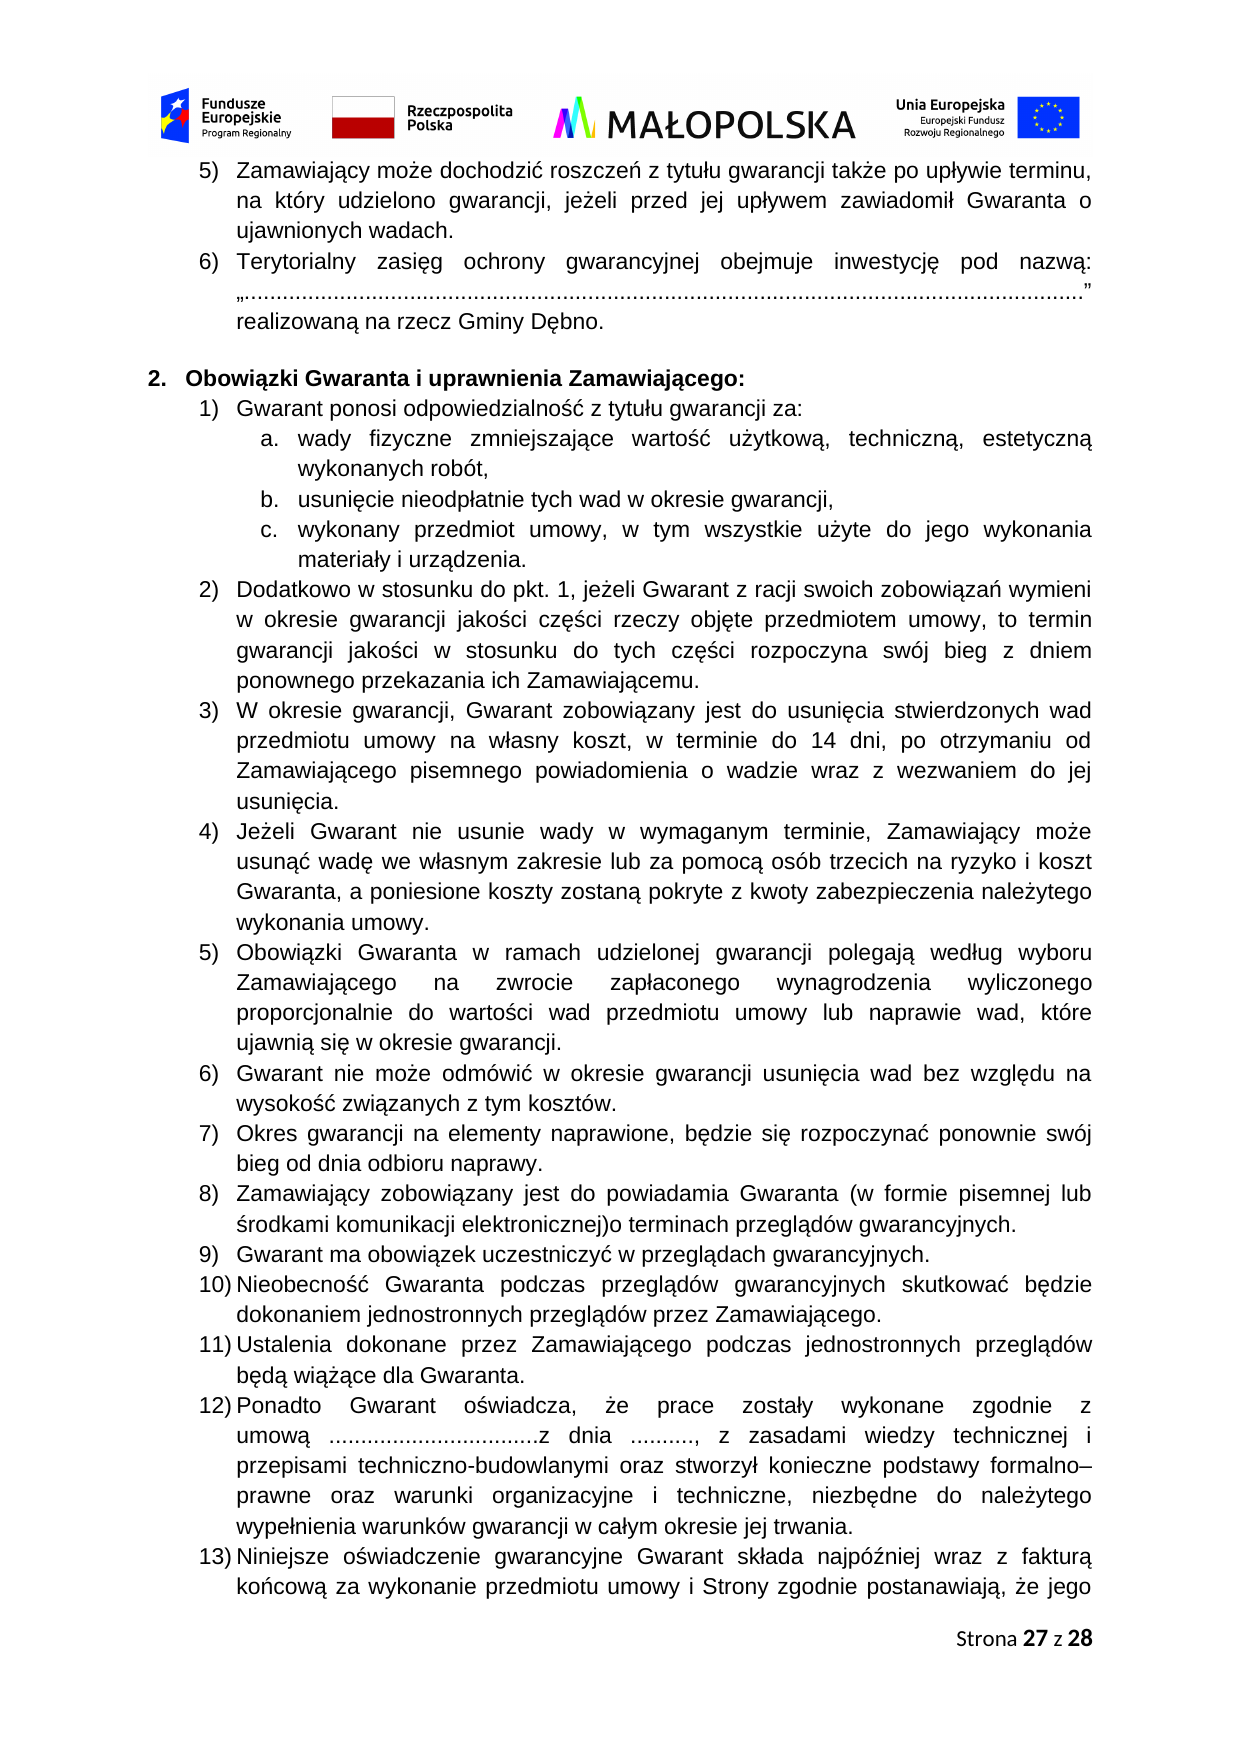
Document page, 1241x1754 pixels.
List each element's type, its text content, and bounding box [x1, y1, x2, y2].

list Gwarant ma obowiązek uczestniczyć w przeglądach gwarancyjnych. [199, 1241, 1093, 1267]
list Zamawiający może dochodzić roszczeń z tytułu gwarancji także po upływie terminu, na który udzielono gwarancji, jeżeli przed jej upływem zawiadomił Gwaranta o ujawnionych wadach. [199, 157, 1093, 244]
list Ponadto Gwarant oświadcza, że prace zostały wykonane zgodnie z umową .................................z dnia .........., z zasadami wiedzy technicznej i przepisami techniczno-budowlanymi oraz stworzył konieczne podstawy formalno–prawne oraz warunki organizacyjne i techniczne, niezbędne do należytego wypełnienia warunków gwarancji w całym okresie jej trwania. [199, 1392, 1093, 1539]
list Dodatkowo w stosunku do pkt. 1, jeżeli Gwarant z racji swoich zobowiązań wymieni w okresie gwarancji jakości części rzeczy objęte przedmiotem umowy, to termin gwarancji jakości w stosunku do tych części rozpoczyna swój bieg z dniem ponownego przekazania ich Zamawiającemu. [199, 576, 1093, 693]
list W okresie gwarancji, Gwarant zobowiązany jest do usunięcia stwierdzonych wad przedmiotu umowy na własny koszt, w terminie do 14 dni, po otrzymaniu od Zamawiającego pisemnego powiadomienia o wadzie wraz z wezwaniem do jej usunięcia. [199, 697, 1093, 814]
list Nieobecność Gwaranta podczas przeglądów gwarancyjnych skutkować będzie dokonaniem jednostronnych przeglądów przez Zamawiającego. [199, 1271, 1093, 1327]
picture [147, 73, 1093, 157]
list Okres gwarancji na elementy naprawione, będzie się rozpoczynać ponownie swój bieg od dnia odbioru naprawy. [199, 1120, 1093, 1176]
list usunięcie nieodpłatnie tych wad w okresie gwarancji, [260, 486, 1093, 512]
list Gwarant ponosi odpowiedzialność z tytułu gwarancji za: [199, 395, 1093, 421]
list Terytorialny zasięg ochrony gwarancyjnej obejmuje inwestycję pod nazwą: „....................................................................................................................................” realizowaną na rzecz Gminy Dębno. [199, 248, 1093, 334]
list Obowiązki Gwaranta w ramach udzielonej gwarancji polegają według wyboru Zamawiającego na zwrocie zapłaconego wynagrodzenia wyliczonego proporcjonalnie do wartości wad przedmiotu umowy lub naprawie wad, które ujawnią się w okresie gwarancji. [199, 939, 1093, 1056]
list Obowiązki Gwaranta i uprawnienia Zamawiającego: [148, 365, 1093, 391]
list wady fizyczne zmniejszające wartość użytkową, techniczną, estetyczną wykonanych robót, [260, 425, 1093, 482]
list Zamawiający zobowiązany jest do powiadamia Gwaranta (w formie pisemnej lub środkami komunikacji elektronicznej)o terminach przeglądów gwarancyjnych. [199, 1180, 1093, 1237]
list wykonany przedmiot umowy, w tym wszystkie użyte do jego wykonania materiały i urządzenia. [260, 516, 1093, 572]
list Gwarant nie może odmówić w okresie gwarancji usunięcia wad bez względu na wysokość związanych z tym kosztów. [199, 1059, 1093, 1116]
list Jeżeli Gwarant nie usunie wady w wymaganym terminie, Zamawiający może usunąć wadę we własnym zakresie lub za pomocą osób trzecich na ryzyko i koszt Gwaranta, a poniesione koszty zostaną pokryte z kwoty zabezpieczenia należytego wykonania umowy. [199, 818, 1093, 935]
list Ustalenia dokonane przez Zamawiającego podczas jednostronnych przeglądów będą wiążące dla Gwaranta. [199, 1331, 1093, 1388]
